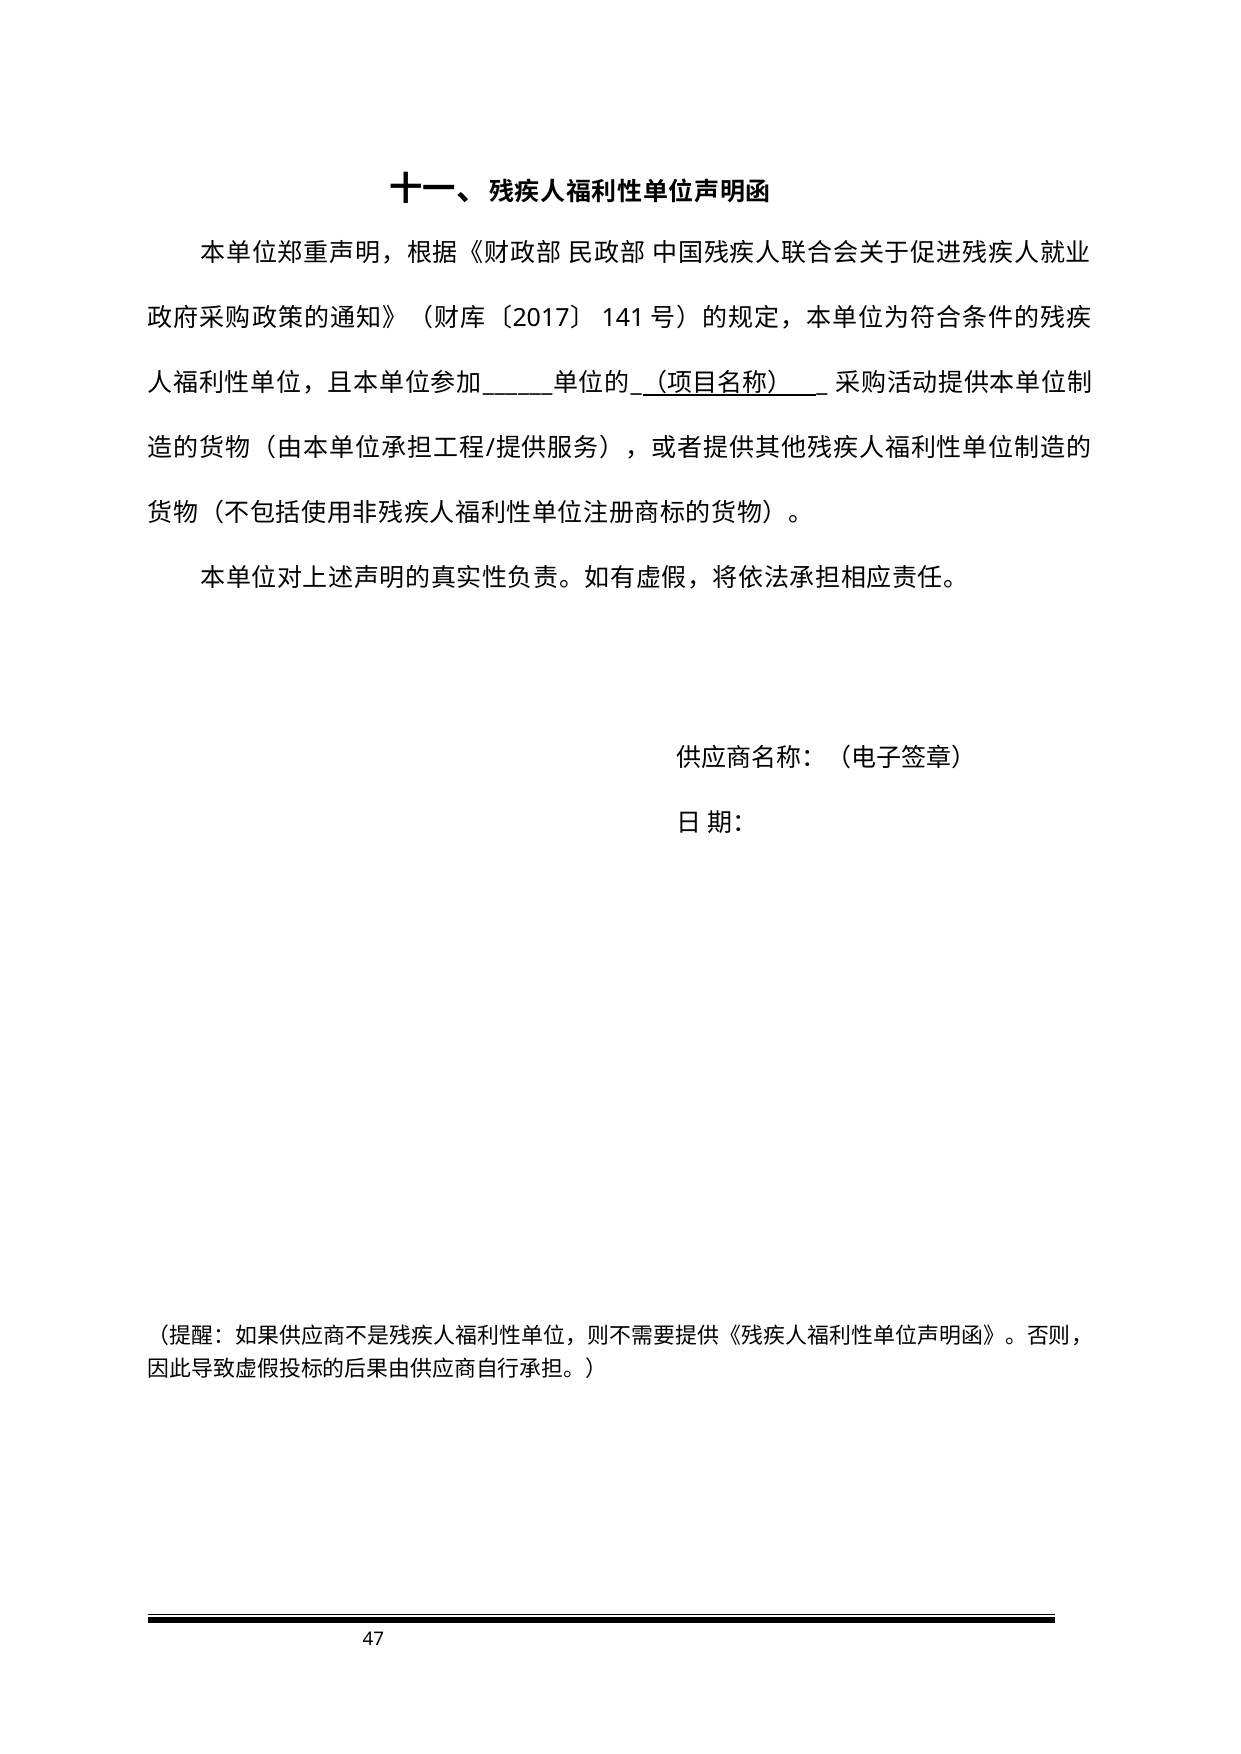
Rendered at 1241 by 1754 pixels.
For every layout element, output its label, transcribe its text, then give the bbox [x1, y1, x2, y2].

text 本单位郑重声明，根据《财政部 民政部 中国残疾人联合会关于促进残疾人就业政府采购政策的通知》（财库〔2017〕 141号）的规定，本单位为符合条件的残疾人福利性单位，且本单位参加______单位的_（项目名称） _ 采购活动提供本单位制造的货物（由本单位承担工程/提供服务），或者提供其他残疾人福利性单位制造的货物（不包括使用非残疾人福利性单位注册商标的货物）。 [148, 218, 1093, 543]
text （提醒：如果供应商不是残疾人福利性单位，则不需要提供《残疾人福利性单位声明函》。否则，因此导致虚假投标的后果由供应商自行承担。） [148, 1318, 1093, 1383]
text 十一、残疾人福利性单位声明函 [148, 153, 1093, 218]
text 日 期： [148, 788, 1093, 853]
text 供应商名称：（电子签章） [148, 723, 976, 788]
text 本单位对上述声明的真实性负责。如有虚假，将依法承担相应责任。 [148, 543, 1093, 608]
